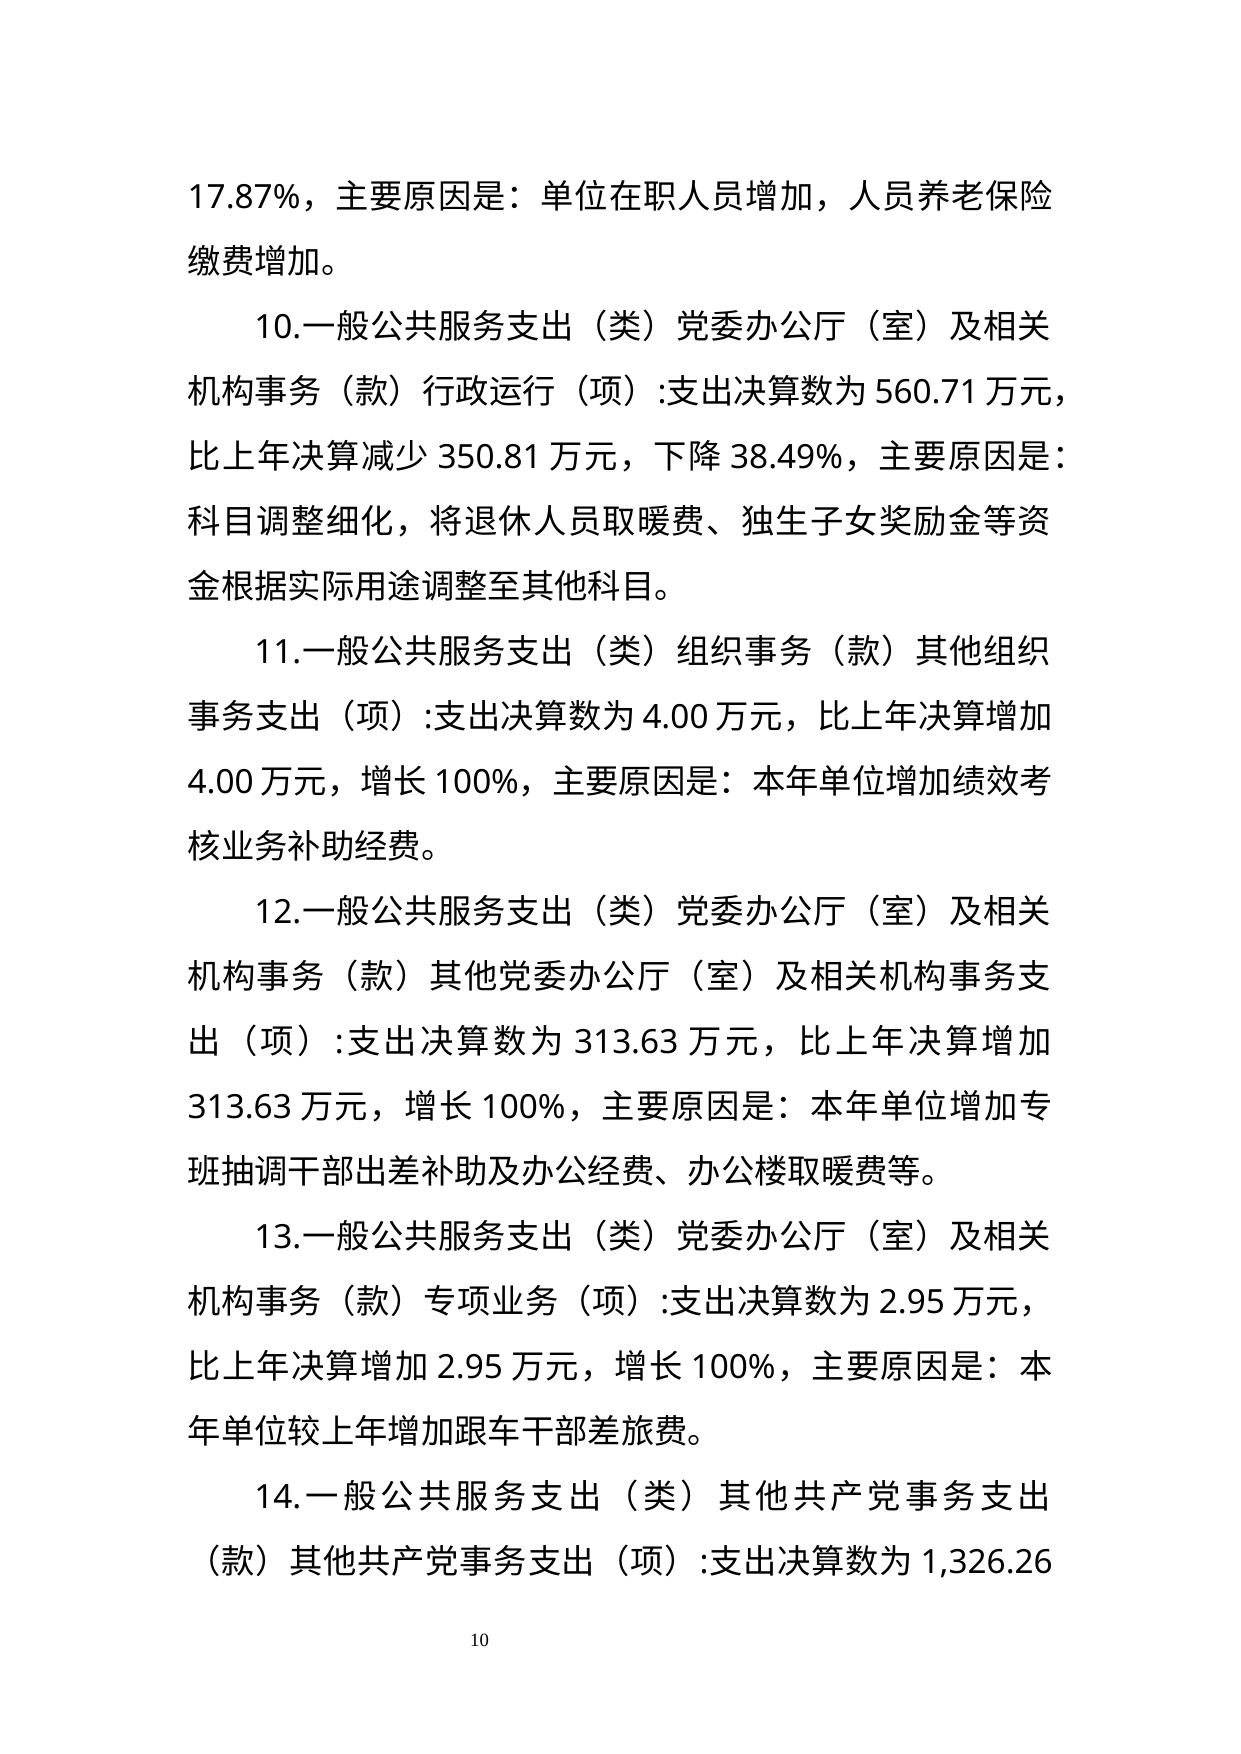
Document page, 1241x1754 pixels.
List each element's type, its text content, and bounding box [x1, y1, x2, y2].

text 11.一般公共服务支出（类）组织事务（款）其他组织事务支出（项）:支出决算数为4.00万元，比上年决算增加4.00万元，增长100%，主要原因是：本年单位增加绩效考核业务补助经费。 [187, 617, 1053, 877]
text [187, 1462, 1053, 1592]
text 10.一般公共服务支出（类）党委办公厅（室）及相关机构事务（款）行政运行（项）:支出决算数为560.71万元，比上年决算减少350.81万元，下降38.49%，主要原因是：科目调整细化，将退休人员取暖费、独生子女奖励金等资金根据实际用途调整至其他科目。 [187, 292, 1053, 617]
text 12.一般公共服务支出（类）党委办公厅（室）及相关机构事务（款）其他党委办公厅（室）及相关机构事务支出（项）:支出决算数为313.63万元，比上年决算增加313.63万元，增长100%，主要原因是：本年单位增加专班抽调干部出差补助及办公经费、办公楼取暖费等。 [187, 877, 1053, 1202]
text 13.一般公共服务支出（类）党委办公厅（室）及相关机构事务（款）专项业务（项）:支出决算数为2.95万元，比上年决算增加2.95万元，增长100%，主要原因是：本年单位较上年增加跟车干部差旅费。 [187, 1202, 1053, 1462]
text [187, 162, 1053, 292]
